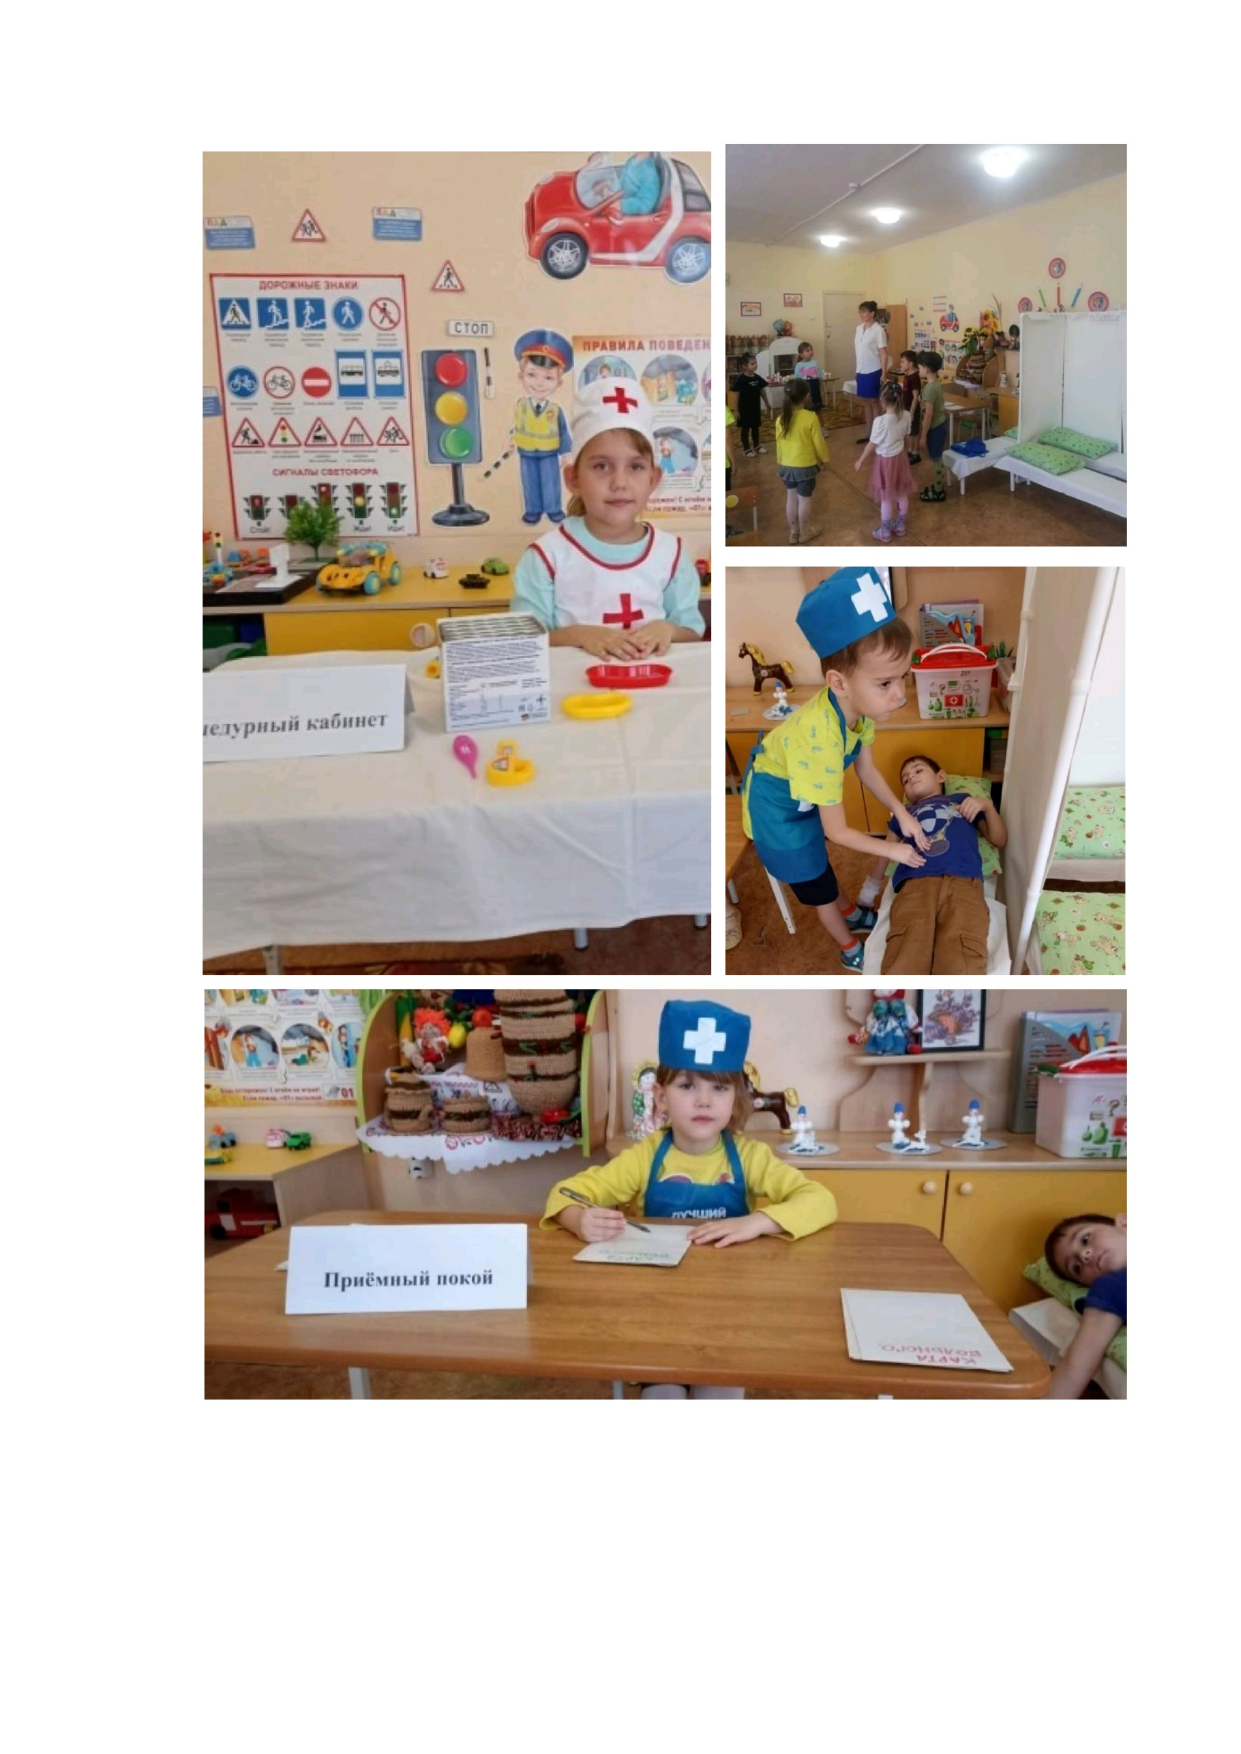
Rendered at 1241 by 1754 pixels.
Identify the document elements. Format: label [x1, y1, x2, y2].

picture [177, 118, 1152, 1425]
